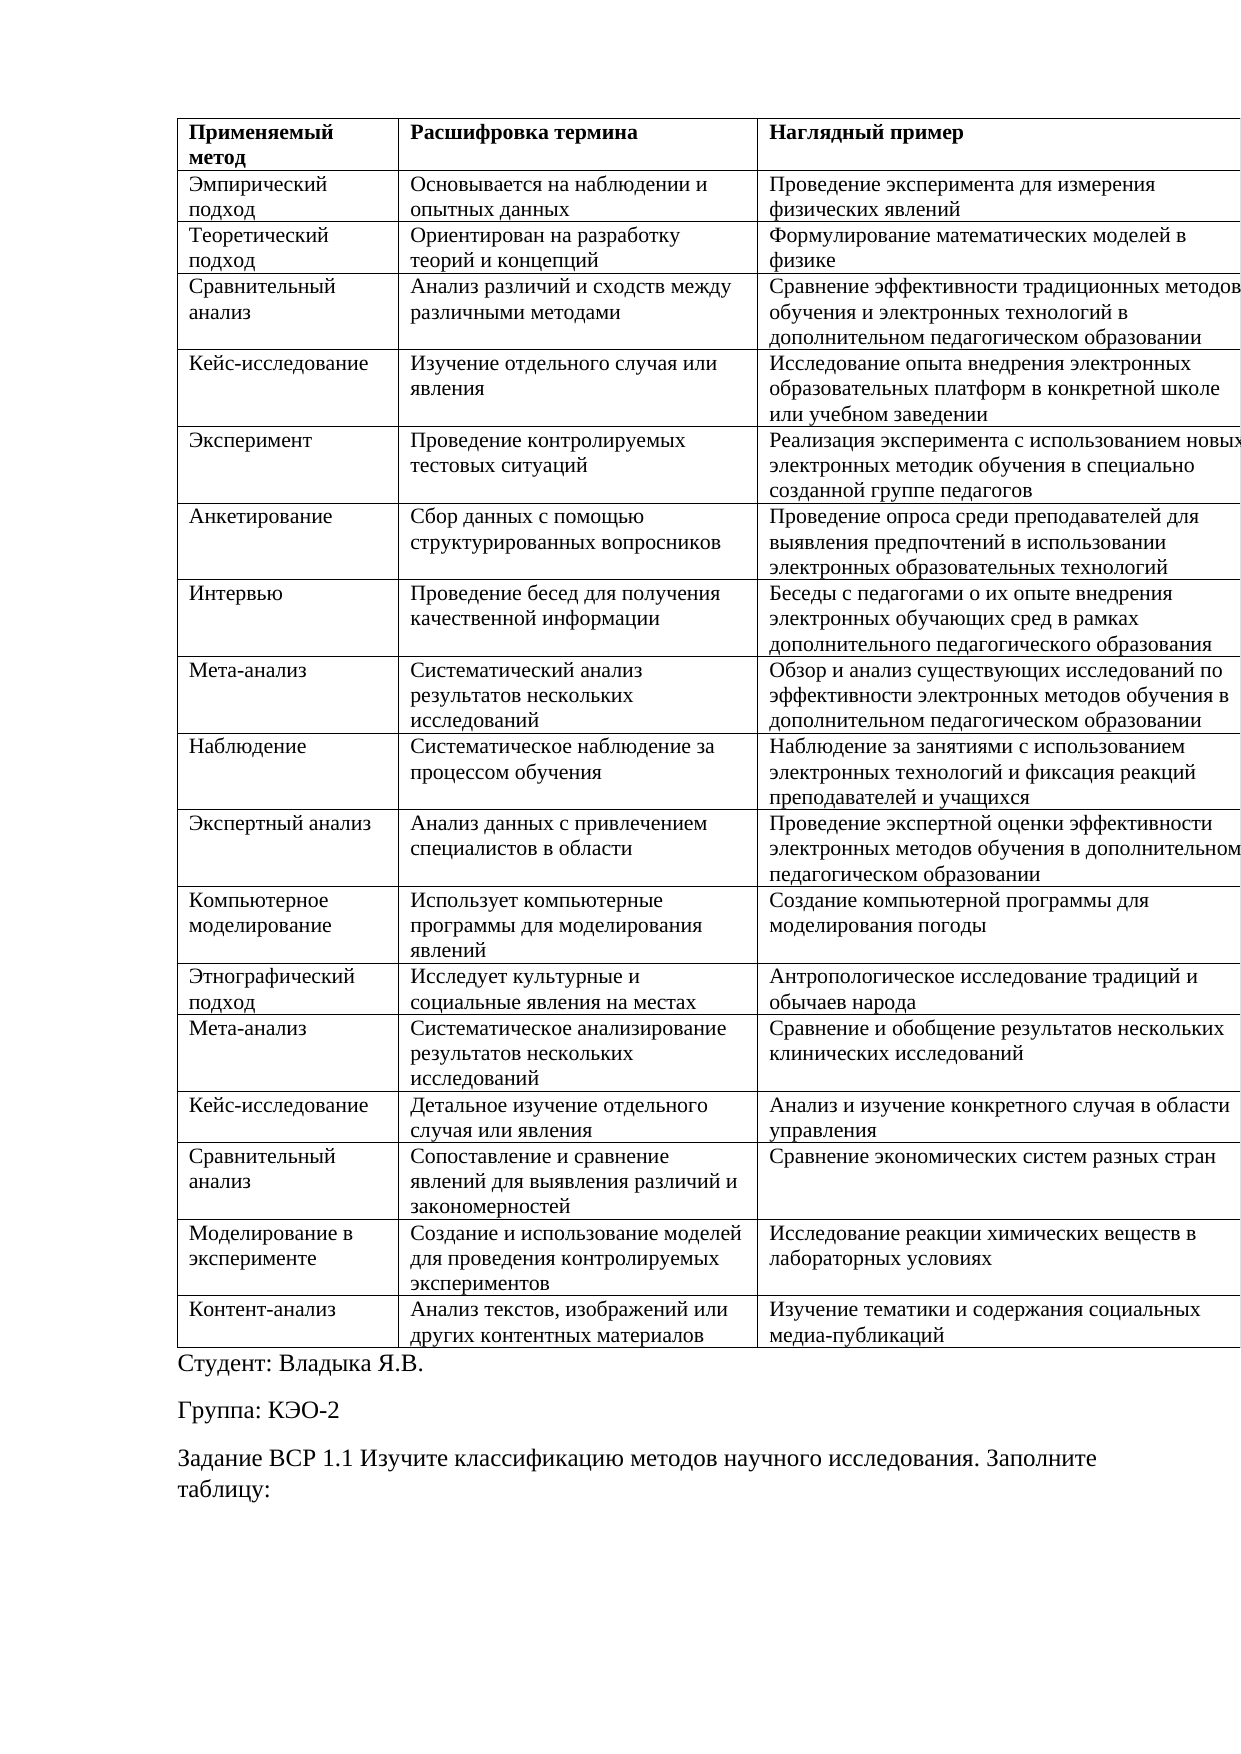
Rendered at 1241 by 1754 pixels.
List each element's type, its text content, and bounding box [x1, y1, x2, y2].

table_cell Формулирование математических моделей в физике [758, 222, 1240, 272]
table_cell Сбор данных с помощью структурированных вопросников [399, 504, 757, 579]
table_cell Исследование опыта внедрения электронных образовательных платформ в конкретной школе или учебном заведении [758, 350, 1240, 426]
table_cell Детальное изучение отдельного случая или явления [399, 1092, 757, 1142]
table_cell Компьютерное моделирование [178, 887, 398, 962]
table_cell Анализ текстов, изображений или других контентных материалов [399, 1296, 757, 1347]
table_header Наглядный пример [758, 119, 1240, 169]
table_cell Мета-анализ [178, 1015, 398, 1091]
table_cell Исследование реакции химических веществ в лабораторных условиях [758, 1220, 1240, 1295]
table_cell Анкетирование [178, 504, 398, 579]
table_cell Теоретический подход [178, 222, 398, 272]
table_cell Систематическое анализирование результатов нескольких исследований [399, 1015, 757, 1091]
table_cell Изучение отдельного случая или явления [399, 350, 757, 426]
text Группа: КЭО-2 [177, 1396, 1152, 1424]
table_cell Мета-анализ [178, 657, 398, 732]
table_cell Наблюдение [178, 734, 398, 809]
table_cell Эмпирический подход [178, 171, 398, 221]
table_cell Сравнительный анализ [178, 274, 398, 349]
table_cell Сравнение и обобщение результатов нескольких клинических исследований [758, 1015, 1240, 1091]
table_cell Анализ и изучение конкретного случая в области управления [758, 1092, 1240, 1142]
table_cell Контент-анализ [178, 1296, 398, 1347]
table_header Применяемый метод [178, 119, 398, 169]
table_cell Систематическое наблюдение за процессом обучения [399, 734, 757, 809]
table_cell Кейс-исследование [178, 350, 398, 426]
table_cell Беседы с педагогами о их опыте внедрения электронных обучающих сред в рамках дополнительного педагогического образования [758, 580, 1240, 656]
table_cell Этнографический подход [178, 964, 398, 1014]
table_cell Анализ различий и сходств между различными методами [399, 274, 757, 349]
table_cell Систематический анализ результатов нескольких исследований [399, 657, 757, 732]
table_cell Сравнение эффективности традиционных методов обучения и электронных технологий в дополнительном педагогическом образовании [758, 274, 1240, 349]
table_cell Кейс-исследование [178, 1092, 398, 1142]
table_cell Создание компьютерной программы для моделирования погоды [758, 887, 1240, 962]
table_cell Анализ данных с привлечением специалистов в области [399, 810, 757, 886]
table_cell Исследует культурные и социальные явления на местах [399, 964, 757, 1014]
table_header Расшифровка термина [399, 119, 757, 169]
table_cell Эксперимент [178, 427, 398, 502]
table_cell Использует компьютерные программы для моделирования явлений [399, 887, 757, 962]
table_cell Наблюдение за занятиями с использованием электронных технологий и фиксация реакций преподавателей и учащихся [758, 734, 1240, 809]
table_cell Экспертный анализ [178, 810, 398, 886]
table_cell Проведение эксперимента для измерения физических явлений [758, 171, 1240, 221]
table_cell Основывается на наблюдении и опытных данных [399, 171, 757, 221]
table_cell Сравнительный анализ [178, 1143, 398, 1219]
table_cell Проведение экспертной оценки эффективности электронных методов обучения в дополнительном педагогическом образовании [758, 810, 1240, 886]
table_cell Сопоставление и сравнение явлений для выявления различий и закономерностей [399, 1143, 757, 1219]
table_cell Обзор и анализ существующих исследований по эффективности электронных методов обучения в дополнительном педагогическом образовании [758, 657, 1240, 732]
table_cell Проведение контролируемых тестовых ситуаций [399, 427, 757, 502]
table_cell Сравнение экономических систем разных стран [758, 1143, 1240, 1219]
table_cell Моделирование в эксперименте [178, 1220, 398, 1295]
table_cell Проведение бесед для получения качественной информации [399, 580, 757, 656]
table_cell Изучение тематики и содержания социальных медиа-публикаций [758, 1296, 1240, 1347]
table_cell Антропологическое исследование традиций и обычаев народа [758, 964, 1240, 1014]
table_cell Ориентирован на разработку теорий и концепций [399, 222, 757, 272]
table_cell Реализация эксперимента с использованием новых электронных методик обучения в специально созданной группе педагогов [758, 427, 1240, 502]
text Задание ВСР 1.1 Изучите классификацию методов научного исследования. Заполните таблицу: [177, 1443, 1152, 1503]
text Студент: Владыка Я.В. [177, 1348, 1152, 1377]
table_cell Проведение опроса среди преподавателей для выявления предпочтений в использовании электронных образовательных технологий [758, 504, 1240, 579]
table_cell Создание и использование моделей для проведения контролируемых экспериментов [399, 1220, 757, 1295]
table_cell Интервью [178, 580, 398, 656]
